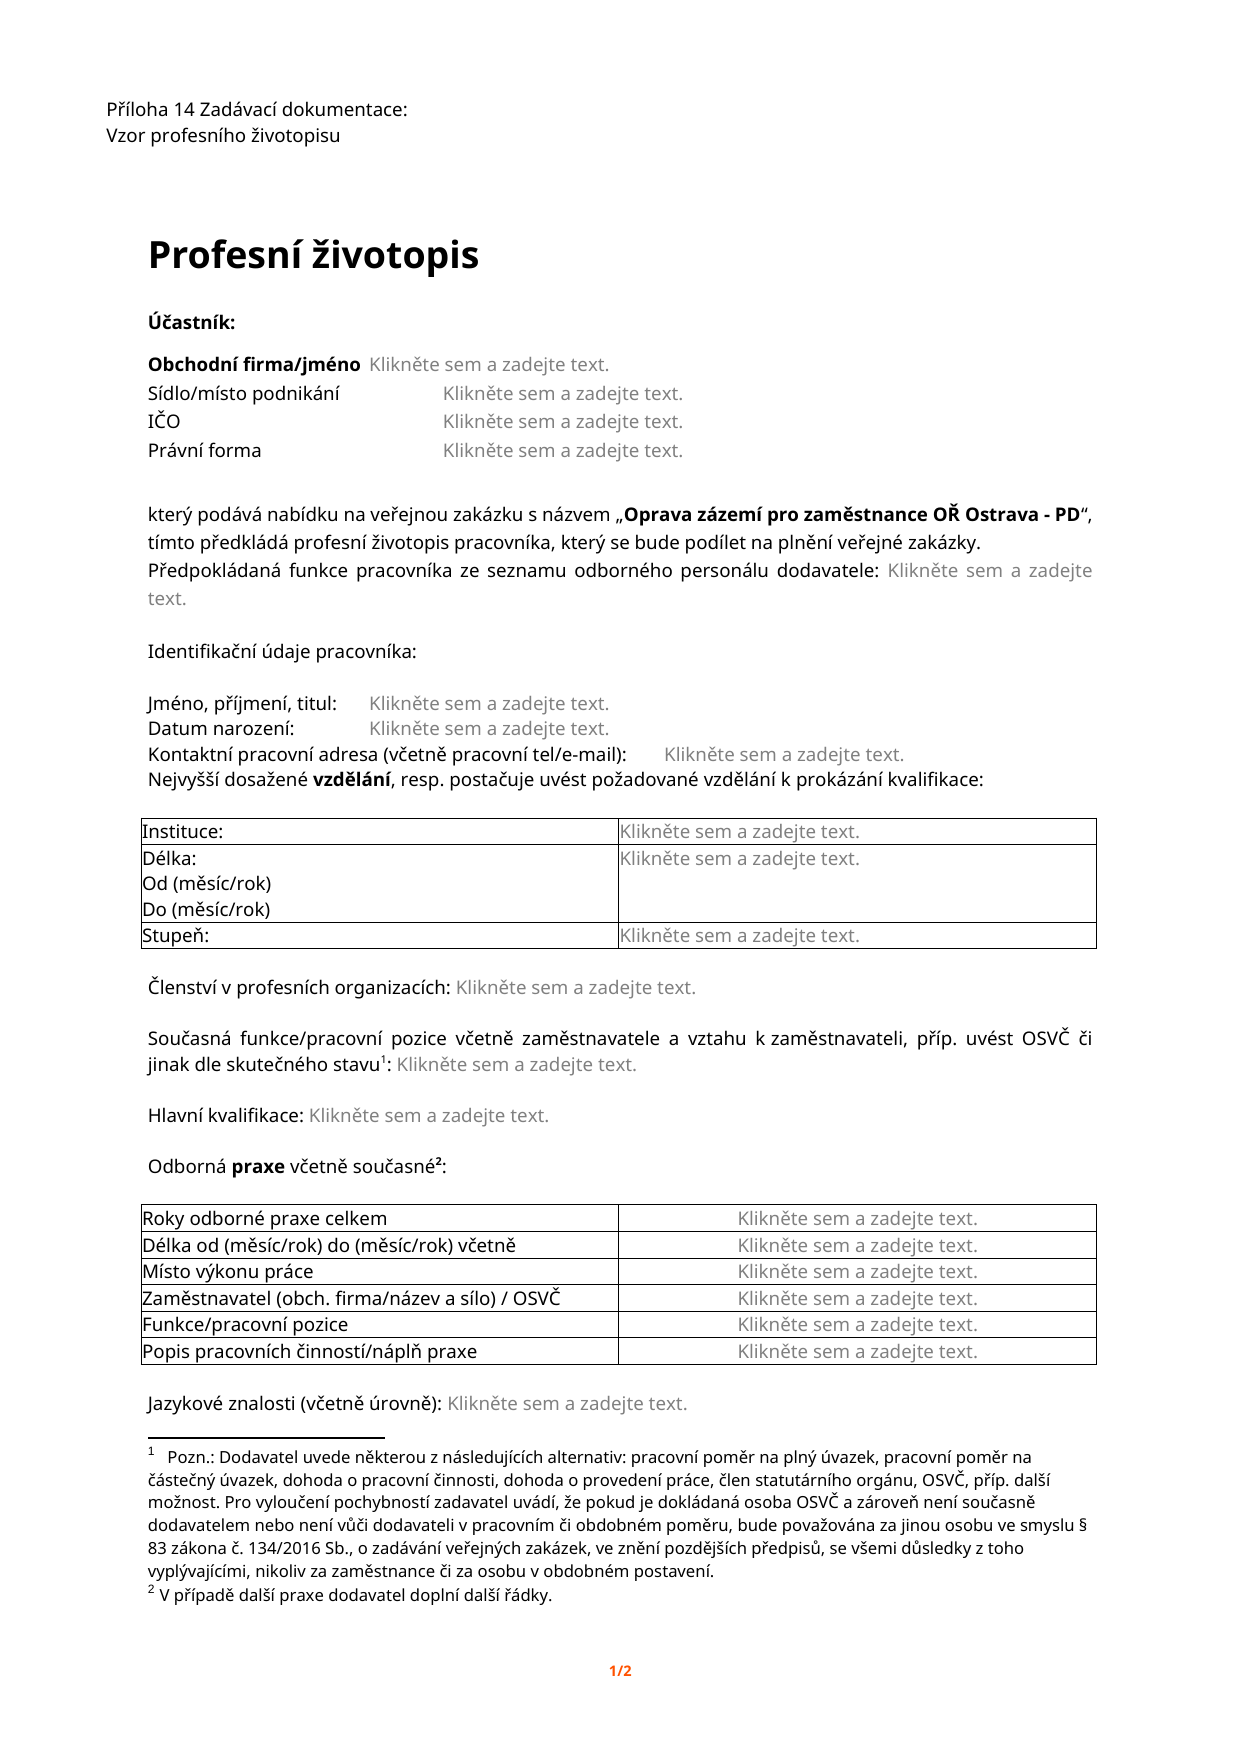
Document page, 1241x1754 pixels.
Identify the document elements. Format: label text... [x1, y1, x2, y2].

table_cell Stupeň: [142, 923, 618, 948]
text Datum narození: [148, 715, 1093, 741]
table_cell Délka od (měsíc/rok) do (měsíc/rok) včetně [142, 1232, 618, 1257]
table_header [619, 819, 1096, 844]
text Současná funkce/pracovní pozice včetně zaměstnavatele a vztahu k zaměstnavateli, příp. uvést OSVČ či jinak dle skutečného stavu: [148, 1026, 1093, 1077]
text Členství v profesních organizacích: [148, 975, 1093, 1000]
text Nejvyšší dosažené vzdělání, resp. postačuje uvést požadované vzdělání k prokázání kvalifikace: [148, 766, 1093, 792]
text Odborná praxe včetně současné: [148, 1153, 1093, 1179]
text Obchodní firma/jméno [148, 348, 1093, 377]
text Jazykové znalosti (včetně úrovně): [148, 1390, 1093, 1416]
text který podává nabídku na veřejnou zakázku s názvem „Oprava zázemí pro zaměstnance OŘ Ostrava - PD“, tímto předkládá profesní životopis pracovníka, který se bude podílet na plnění veřejné zakázky. [148, 502, 1093, 555]
table_cell Délka: Od (měsíc/rok) Do (měsíc/rok) [142, 845, 618, 922]
text Účastník: [148, 304, 1093, 335]
table_cell Místo výkonu práce [142, 1259, 618, 1284]
text Identifikační údaje pracovníka: [148, 639, 1093, 664]
table_cell [619, 1232, 1096, 1257]
text Jméno, příjmení, titul: [148, 690, 1093, 715]
table_cell [619, 1259, 1096, 1284]
text Hlavní kvalifikace: [148, 1102, 1093, 1128]
table_cell Popis pracovních činností/náplň praxe [142, 1338, 618, 1364]
text Sídlo/místo podnikání [148, 377, 1093, 406]
table_cell [619, 1285, 1096, 1311]
table_header Roky odborné praxe celkem [142, 1205, 618, 1231]
table_cell [619, 1312, 1096, 1337]
text IČO [148, 406, 1093, 435]
text Kontaktní pracovní adresa (včetně pracovní tel/e-mail): [148, 741, 1093, 766]
table_cell [619, 845, 1096, 922]
table_cell [619, 923, 1096, 948]
title Profesní životopis [148, 228, 1093, 279]
text Právní forma [148, 435, 1093, 464]
table_cell [619, 1338, 1096, 1364]
table_cell Funkce/pracovní pozice [142, 1312, 618, 1337]
table_cell Zaměstnavatel (obch. firma/název a sílo) / OSVČ [142, 1285, 618, 1311]
text Předpokládaná funkce pracovníka ze seznamu odborného personálu dodavatele: [148, 558, 1093, 611]
table_header Instituce: [142, 819, 618, 844]
table_header [619, 1205, 1096, 1231]
